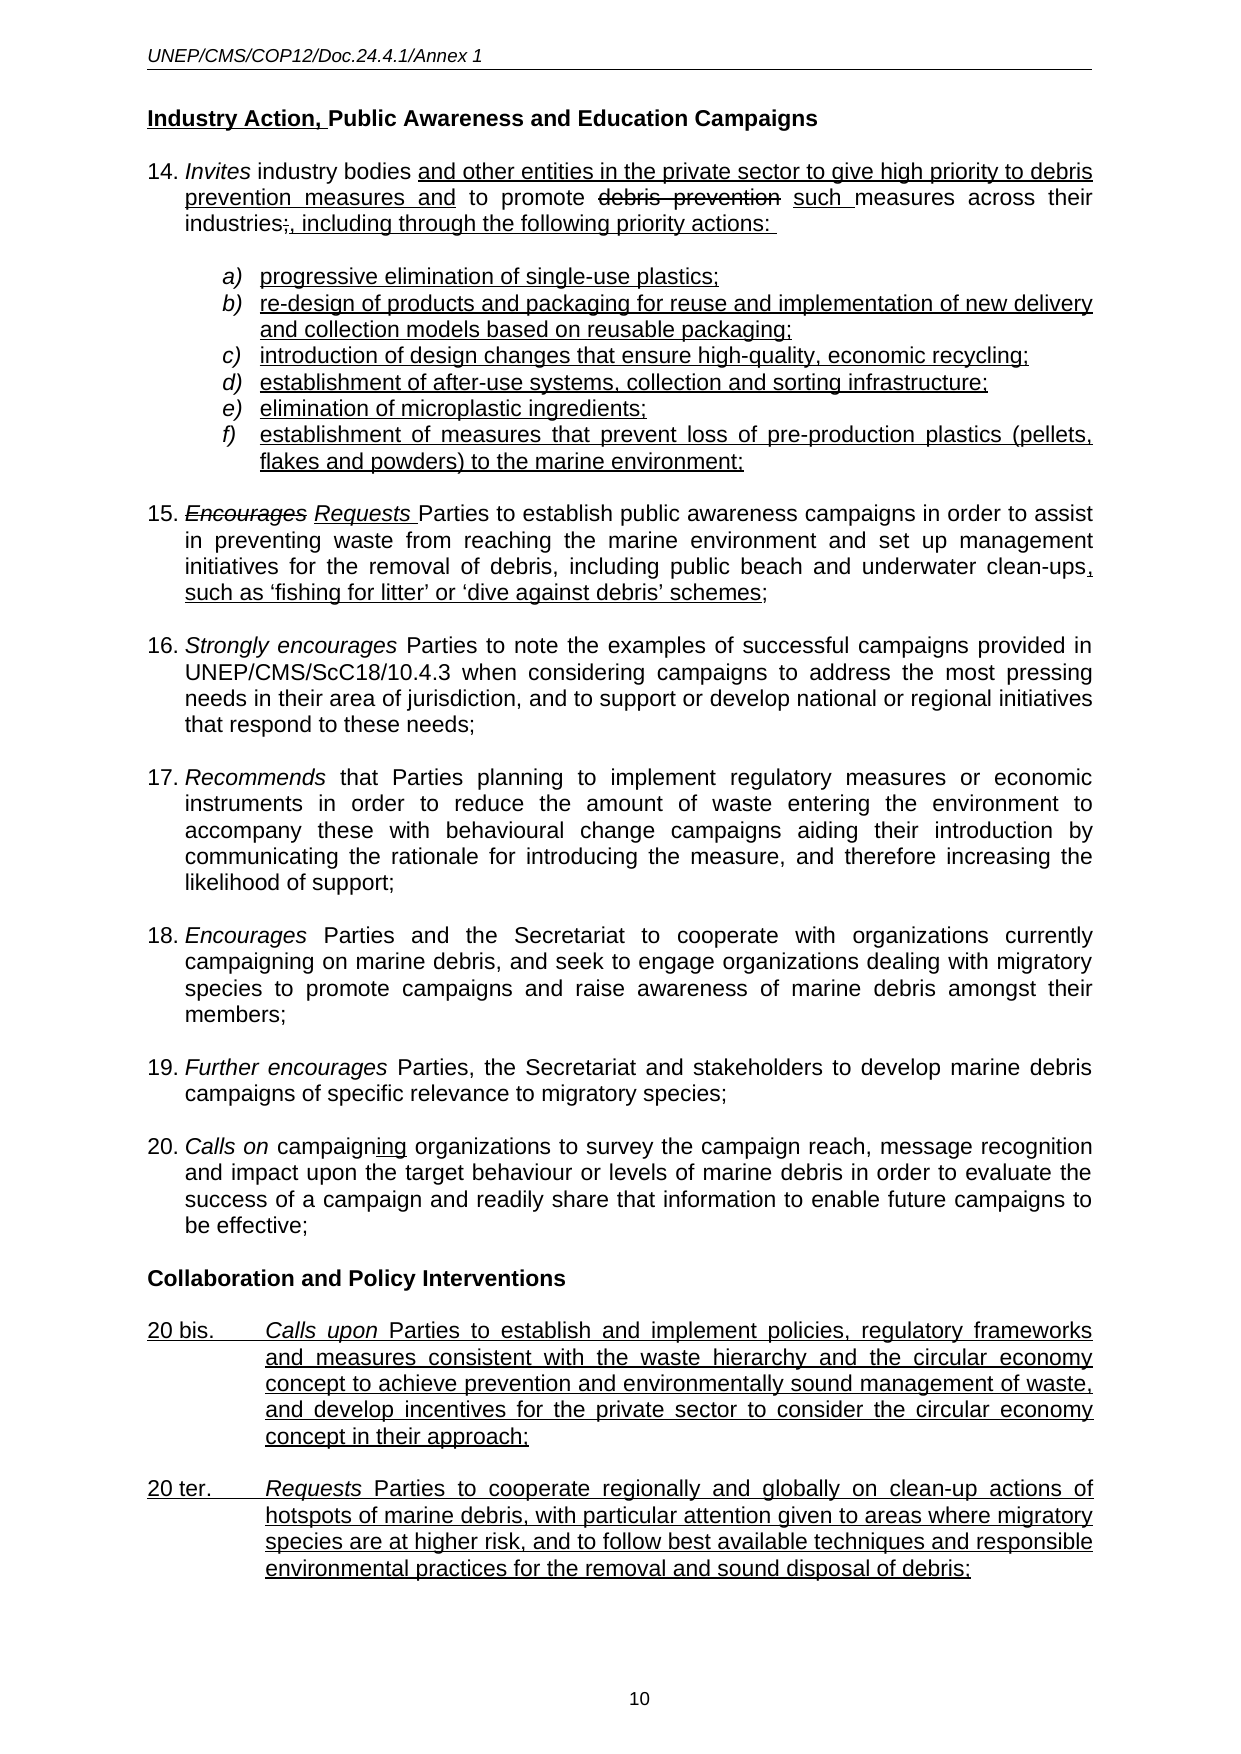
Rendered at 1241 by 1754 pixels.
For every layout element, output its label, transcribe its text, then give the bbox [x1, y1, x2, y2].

list Invites industry bodies and other entities in the private sector to give high priority to debris prevention measures and to promote debris prevention such measures across their industries;, including through the following priority actions: [147, 158, 1093, 237]
list Strongly encourages Parties to note the examples of successful campaigns provided in UNEP/CMS/ScC18/10.4.3 when considering campaigns to address the most pressing needs in their area of jurisdiction, and to support or develop national or regional initiatives that respond to these needs; [147, 632, 1093, 737]
text 20 ter. Requests Parties to cooperate regionally and globally on clean-up actions of hotspots of marine debris, with particular attention given to areas where migratory species are at higher risk, and to follow best available techniques and responsible environmental practices for the removal and sound disposal of debris; [147, 1475, 1093, 1498]
text 20 ter. Requests Parties to cooperate regionally and globally on clean-up actions of hotspots of marine debris, with particular attention given to areas where migratory species are at higher risk, and to follow best available techniques and responsible environmental practices for the removal and sound disposal of debris; [147, 1499, 1093, 1581]
list elimination of microplastic ingredients; [222, 395, 1093, 421]
list Encourages Requests Parties to establish public awareness campaigns in order to assist in preventing waste from reaching the marine environment and set up management initiatives for the removal of debris, including public beach and underwater clean-ups, such as ‘fishing for litter’ or ‘dive against debris’ schemes; [147, 500, 1093, 606]
list introduction of design changes that ensure high-quality, economic recycling; [222, 342, 1093, 368]
text Industry Action, Public Awareness and Education Campaigns [147, 105, 1093, 131]
text Collaboration and Policy Interventions [147, 1264, 1093, 1291]
list establishment of measures that prevent loss of pre-production plastics (pellets, flakes and powders) to the marine environment; [222, 421, 1093, 474]
list Further encourages Parties, the Secretariat and stakeholders to develop marine debris campaigns of specific relevance to migratory species; [147, 1054, 1093, 1106]
list Recommends that Parties planning to implement regulatory measures or economic instruments in order to reduce the amount of waste entering the environment to accompany these with behavioural change campaigns aiding their introduction by communicating the rationale for introducing the measure, and therefore increasing the likelihood of support; [147, 764, 1093, 896]
list re-design of products and packaging for reuse and implementation of new delivery and collection models based on reusable packaging; [222, 289, 1093, 342]
text 20 bis. Calls upon Parties to establish and implement policies, regulatory frameworks and measures consistent with the waste hierarchy and the circular economy concept to achieve prevention and environmentally sound management of waste, and develop incentives for the private sector to consider the circular economy concept in their approach; [147, 1317, 1093, 1340]
text 20 bis. Calls upon Parties to establish and implement policies, regulatory frameworks and measures consistent with the waste hierarchy and the circular economy concept to achieve prevention and environmentally sound management of waste, and develop incentives for the private sector to consider the circular economy concept in their approach; [147, 1341, 1093, 1449]
list Encourages Parties and the Secretariat to cooperate with organizations currently campaigning on marine debris, and seek to engage organizations dealing with migratory species to promote campaigns and raise awareness of marine debris amongst their members; [147, 922, 1093, 1027]
list Calls on campaigning organizations to survey the campaign reach, message recognition and impact upon the target behaviour or levels of marine debris in order to evaluate the success of a campaign and readily share that information to enable future campaigns to be effective; [147, 1133, 1093, 1238]
list progressive elimination of single-use plastics; [222, 263, 1093, 289]
list establishment of after-use systems, collection and sorting infrastructure; [222, 368, 1093, 395]
